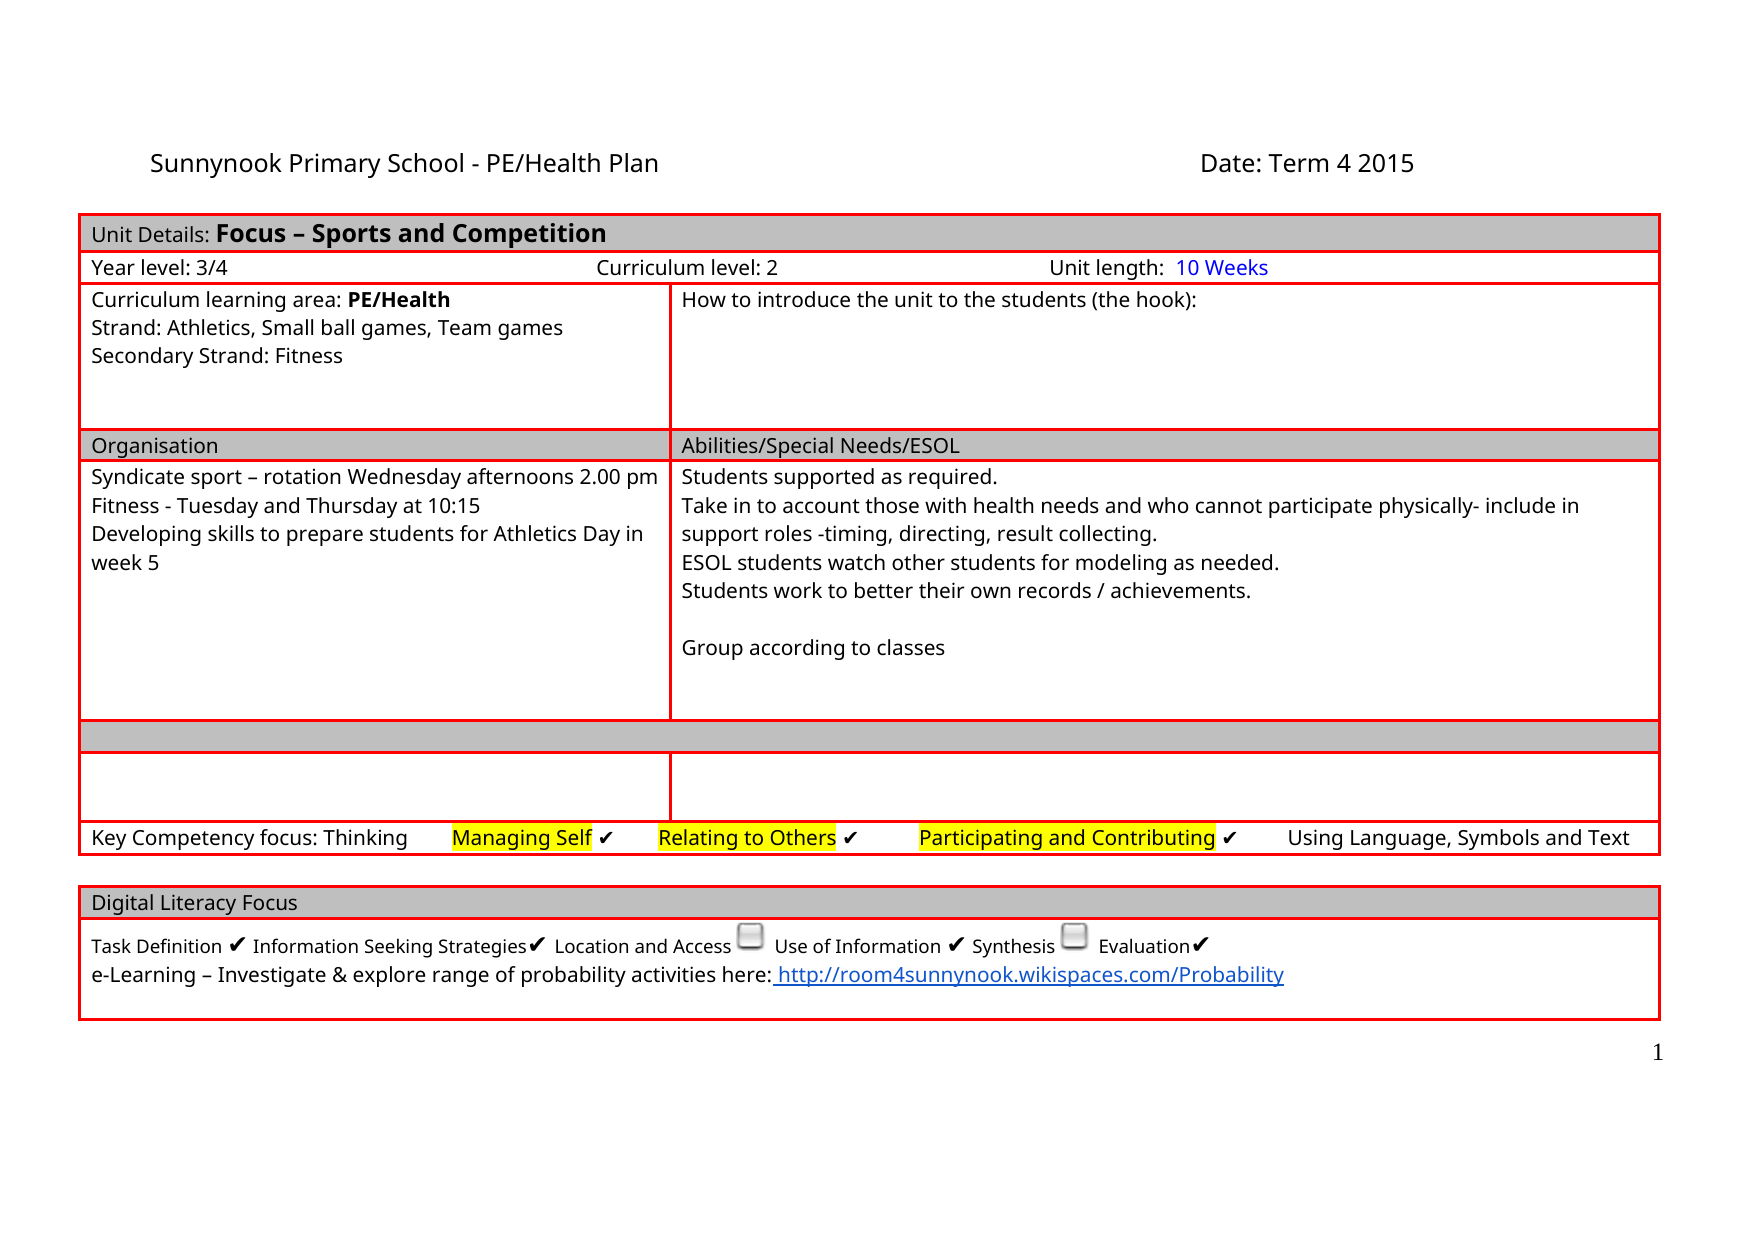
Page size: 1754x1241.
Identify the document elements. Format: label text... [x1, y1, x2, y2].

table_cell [81, 920, 1658, 1017]
table_cell Abilities/Special Needs/ESOL [672, 431, 1658, 459]
table_cell Syndicate sport – rotation Wednesday afternoons 2.00 pm Fitness - Tuesday and Thursday at 10:15 Developing skills to prepare students for Athletics Day in week 5 - - [81, 462, 669, 719]
table_cell Key Competency focus: Thinking Managing Self ✔ Relating to Others ✔ Participating and Contributing ✔ Using Language, Symbols and Text [81, 823, 1658, 853]
picture [736, 919, 770, 953]
table_cell Organisation [81, 431, 669, 459]
table_cell How to introduce the unit to the students (the hook): [672, 285, 1658, 428]
table_header Unit Details: Focus – Sports and Competition [81, 216, 1658, 250]
table_cell [81, 722, 1658, 751]
table_header Digital Literacy Focus [81, 888, 1658, 917]
table_cell Year level: 3/4 Curriculum level: 2 Unit length: 10 Weeks [81, 253, 1658, 282]
table_cell [672, 754, 1658, 820]
table_cell Students supported as required. Take in to account those with health needs and who cannot participate physically- include in support roles -timing, directing, result collecting. ESOL students watch other students for modeling as needed. Students work to better their own records / achievements. Group according to classes [672, 462, 1658, 719]
table_cell Curriculum learning area: PE/Health Strand: Athletics, Small ball games, Team games Secondary Strand: Fitness [81, 285, 669, 428]
picture [1060, 919, 1094, 953]
table_cell [81, 754, 669, 820]
